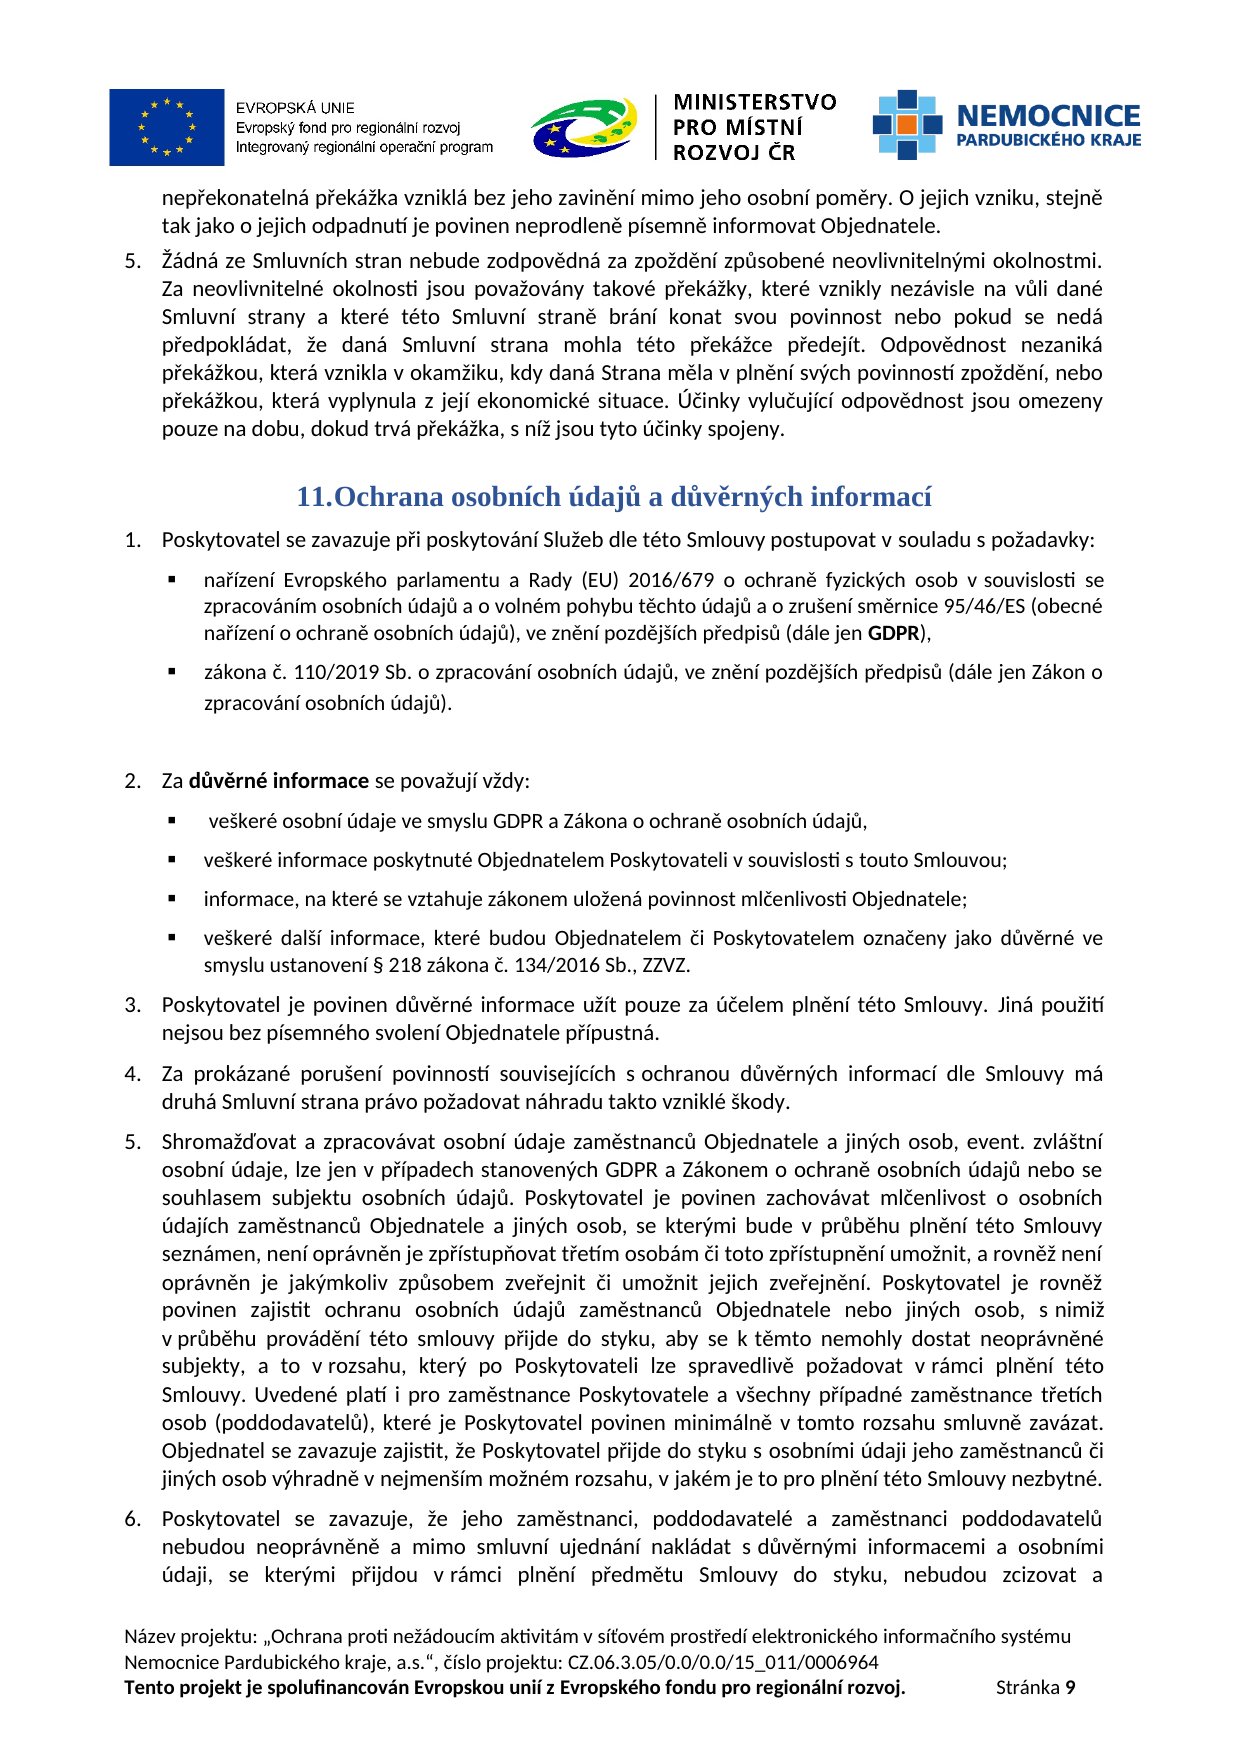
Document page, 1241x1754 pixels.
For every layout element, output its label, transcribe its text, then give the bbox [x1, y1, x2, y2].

list veškeré osobní údaje ve smyslu GDPR a Zákona o ochraně osobních údajů, [167, 807, 1104, 834]
picture [871, 89, 1141, 161]
list veškeré další informace, které budou Objednatelem či Poskytovatelem označeny jako důvěrné ve smyslu ustanovení § 218 zákona č. 134/2016 Sb., ZZVZ. [167, 924, 1104, 978]
picture [84, 62, 861, 191]
list informace, na které se vztahuje zákonem uložená povinnost mlčenlivosti Objednatele; [167, 885, 1104, 912]
subtitle Ochrana osobních údajů a důvěrných informací [124, 479, 1104, 513]
list Za prokázané porušení povinností souvisejících s ochranou důvěrných informací dle Smlouvy má druhá Smluvní strana právo požadovat náhradu takto vzniklé škody. [124, 1059, 1104, 1115]
list nařízení Evropského parlamentu a Rady (EU) 2016/679 o ochraně fyzických osob v souvislosti se zpracováním osobních údajů a o volném pohybu těchto údajů a o zrušení směrnice 95/46/ES (obecné nařízení o ochraně osobních údajů), ve znění pozdějších předpisů (dále jen GDPR), [167, 566, 1104, 646]
list Za důvěrné informace se považují vždy: [124, 767, 1104, 794]
list Shromažďovat a zpracovávat osobní údaje zaměstnanců Objednatele a jiných osob, event. zvláštní osobní údaje, lze jen v případech stanovených GDPR a Zákonem o ochraně osobních údajů nebo se souhlasem subjektu osobních údajů. Poskytovatel je povinen zachovávat mlčenlivost o osobních údajích zaměstnanců Objednatele a jiných osob, se kterými bude v průběhu plnění této Smlouvy seznámen, není oprávněn je zpřístupňovat třetím osobám či toto zpřístupnění umožnit, a rovněž není oprávněn je jakýmkoliv způsobem zveřejnit či umožnit jejich zveřejnění. Poskytovatel je rovněž povinen zajistit ochranu osobních údajů zaměstnanců Objednatele nebo jiných osob, s nimiž v průběhu provádění této smlouvy přijde do styku, aby se k těmto nemohly dostat neoprávněné subjekty, a to v rozsahu, který po Poskytovateli lze spravedlivě požadovat v rámci plnění této Smlouvy. Uvedené platí i pro zaměstnance Poskytovatele a všechny případné zaměstnance třetích osob (poddodavatelů), které je Poskytovatel povinen minimálně v tomto rozsahu smluvně zavázat. Objednatel se zavazuje zajistit, že Poskytovatel přijde do styku s osobními údaji jeho zaměstnanců či jiných osob výhradně v nejmenším možném rozsahu, v jakém je to pro plnění této Smlouvy nezbytné. [124, 1127, 1104, 1492]
list veškeré informace poskytnuté Objednatelem Poskytovateli v souvislosti s touto Smlouvou; [167, 846, 1104, 873]
list zákona č. 110/2019 Sb. o zpracování osobních údajů, ve znění pozdějších předpisů (dále jen Zákon o zpracování osobních údajů). [167, 658, 1104, 716]
list Poskytovatel je povinen důvěrné informace užít pouze za účelem plnění této Smlouvy. Jiná použití nejsou bez písemného svolení Objednatele přípustná. [124, 990, 1104, 1046]
list Žádná ze Smluvních stran nebude zodpovědná za zpoždění způsobené neovlivnitelnými okolnostmi. Za neovlivnitelné okolnosti jsou považovány takové překážky, které vznikly nezávisle na vůli dané Smluvní strany a které této Smluvní straně brání konat svou povinnost nebo pokud se nedá předpokládat, že daná Smluvní strana mohla této překážce předejít. Odpovědnost nezaniká překážkou, která vznikla v okamžiku, kdy daná Strana měla v plnění svých povinností zpoždění, nebo překážkou, která vyplynula z její ekonomické situace. Účinky vylučující odpovědnost jsou omezeny pouze na dobu, dokud trvá překážka, s níž jsou tyto účinky spojeny. [124, 246, 1104, 442]
list Poskytovatel se zavazuje při poskytování Služeb dle této Smlouvy postupovat v souladu s požadavky: [124, 526, 1104, 553]
